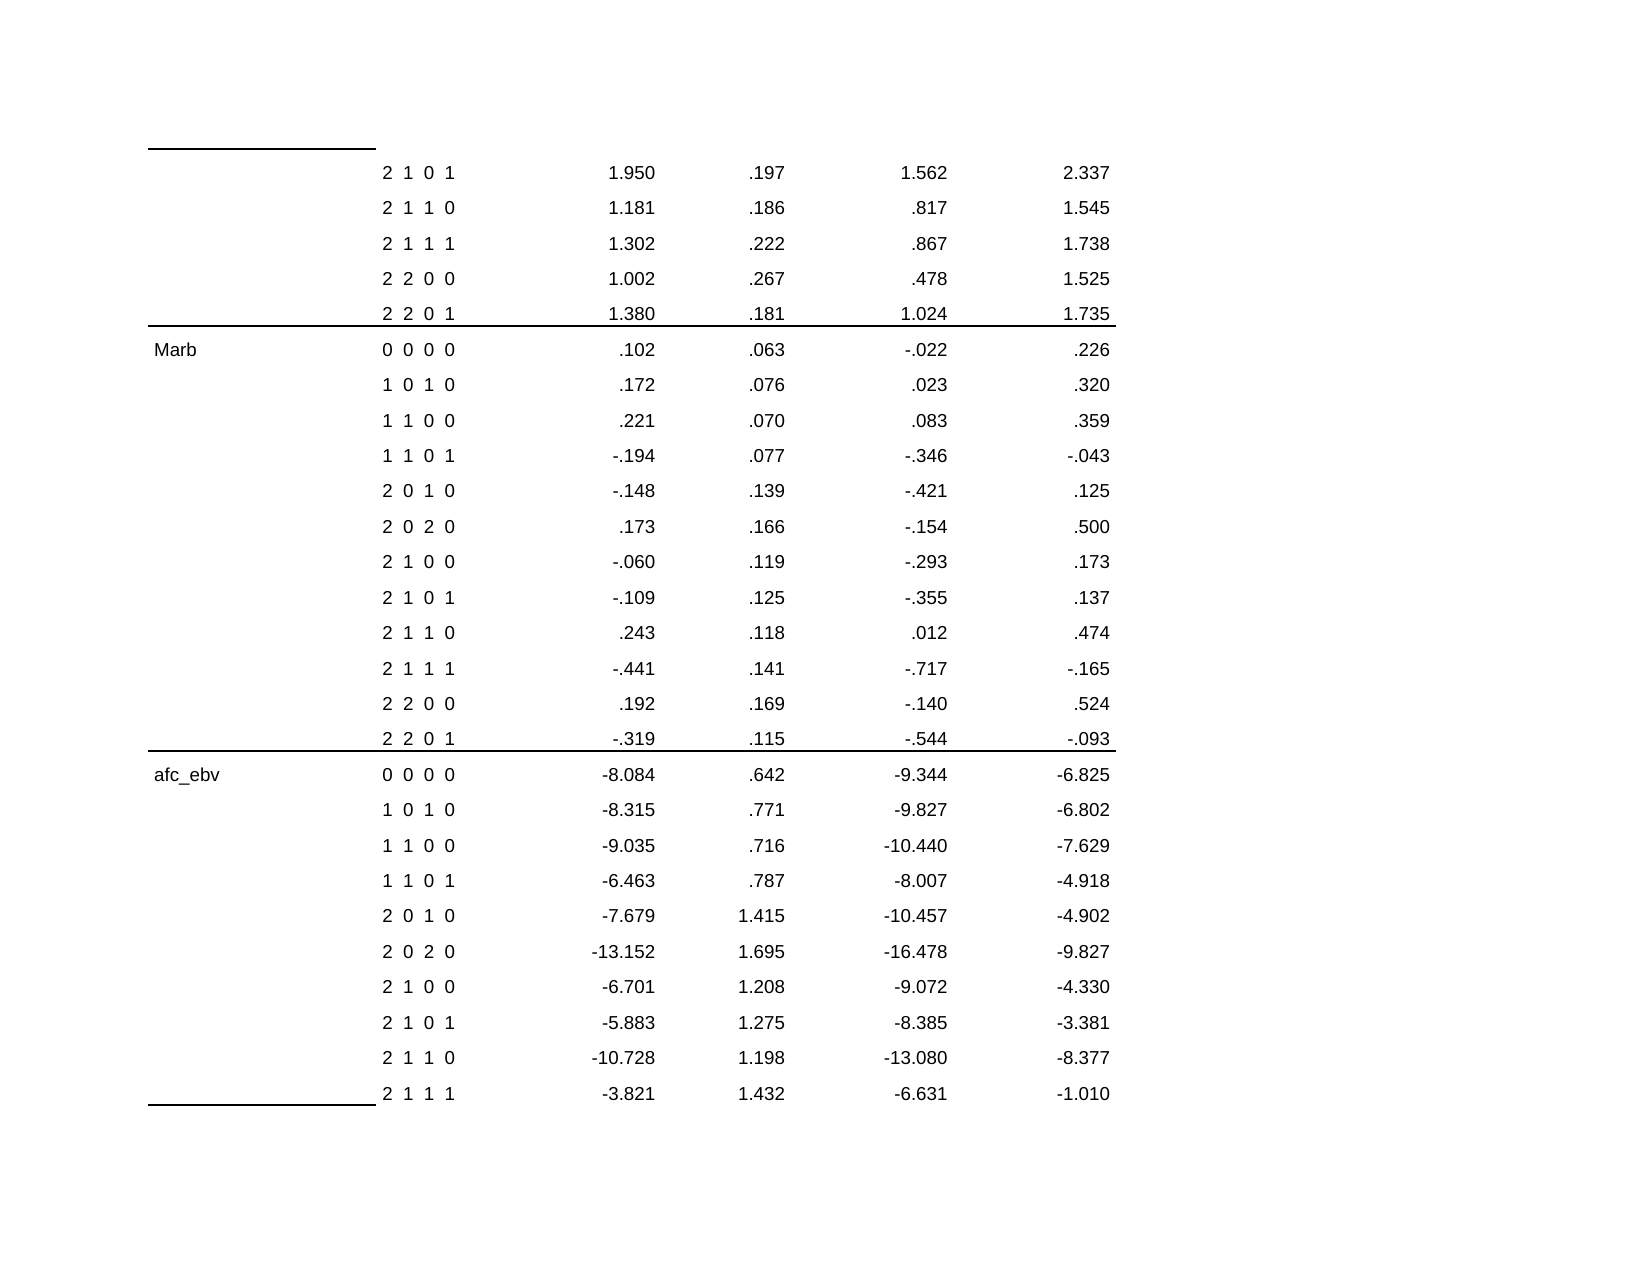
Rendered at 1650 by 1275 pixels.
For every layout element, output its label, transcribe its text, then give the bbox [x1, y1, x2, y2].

table_cell .173 [545, 502, 661, 537]
table_cell .186 [661, 183, 791, 218]
table_cell -.022 [791, 327, 953, 360]
table_cell .771 [661, 785, 791, 821]
table_cell 1.380 [545, 289, 661, 325]
table_cell 2 1 0 1 [376, 573, 545, 608]
table_cell .222 [661, 219, 791, 254]
table_cell -.154 [791, 502, 953, 537]
table_cell -.544 [791, 714, 953, 750]
table_cell .817 [791, 183, 953, 218]
table_cell -8.315 [545, 785, 661, 821]
table_cell -6.631 [791, 1069, 953, 1104]
table_cell -10.457 [791, 891, 953, 927]
table_cell -.109 [545, 573, 661, 608]
table_cell 1.208 [661, 962, 791, 998]
table_cell -6.802 [954, 785, 1116, 821]
table_cell .077 [661, 431, 791, 466]
table_cell .125 [661, 573, 791, 608]
table_cell .076 [661, 360, 791, 396]
table_cell -6.701 [545, 962, 661, 998]
table_cell 2 1 0 0 [376, 537, 545, 573]
table_cell 1.181 [545, 183, 661, 218]
table_cell .243 [545, 608, 661, 643]
table_cell -.093 [954, 714, 1116, 750]
table_cell -.441 [545, 644, 661, 679]
table_cell -.346 [791, 431, 953, 466]
table_cell .083 [791, 396, 953, 431]
table_cell .226 [954, 327, 1116, 360]
table_cell 1 1 0 0 [376, 396, 545, 431]
table_cell -9.344 [791, 752, 953, 785]
table_cell .221 [545, 396, 661, 431]
table_cell .172 [545, 360, 661, 396]
table_cell .474 [954, 608, 1116, 643]
table_cell 0 0 0 0 [376, 327, 545, 360]
table_cell .139 [661, 466, 791, 502]
table_cell -1.010 [954, 1069, 1116, 1104]
table_cell 2 0 1 0 [376, 466, 545, 502]
table_cell 1 1 0 1 [376, 431, 545, 466]
table_cell -9.827 [791, 785, 953, 821]
table_cell 2 1 1 0 [376, 183, 545, 218]
table_cell 1 0 1 0 [376, 360, 545, 396]
table_cell 1 1 0 1 [376, 856, 545, 891]
table_cell 2 1 1 1 [376, 1069, 545, 1104]
table_cell .119 [661, 537, 791, 573]
table_cell -3.821 [545, 1069, 661, 1104]
table_cell .063 [661, 327, 791, 360]
table_cell -7.629 [954, 821, 1116, 856]
table_cell 1.415 [661, 891, 791, 927]
table_cell afc_ebv [148, 752, 376, 1104]
table_cell 1.695 [661, 927, 791, 962]
table_cell .320 [954, 360, 1116, 396]
table_cell -4.330 [954, 962, 1116, 998]
table_cell .192 [545, 679, 661, 714]
table_cell 1.275 [661, 998, 791, 1033]
table_cell Marb [148, 327, 376, 750]
table_cell .181 [661, 289, 791, 325]
table_cell .166 [661, 502, 791, 537]
table_cell 1.198 [661, 1033, 791, 1068]
table_cell -.293 [791, 537, 953, 573]
table_cell -10.440 [791, 821, 953, 856]
table_cell 1.562 [791, 148, 953, 183]
table_cell -13.152 [545, 927, 661, 962]
table_cell .023 [791, 360, 953, 396]
table_cell -16.478 [791, 927, 953, 962]
table_cell 1 0 1 0 [376, 785, 545, 821]
table_cell 1.545 [954, 183, 1116, 218]
table_cell -6.825 [954, 752, 1116, 785]
table_cell 2 0 1 0 [376, 891, 545, 927]
table_cell .867 [791, 219, 953, 254]
table_cell .169 [661, 679, 791, 714]
table_cell -3.381 [954, 998, 1116, 1033]
table_cell .118 [661, 608, 791, 643]
table_cell -.148 [545, 466, 661, 502]
table_cell -.355 [791, 573, 953, 608]
table_cell 2 1 1 0 [376, 608, 545, 643]
table_cell 2 0 2 0 [376, 502, 545, 537]
table_cell -.717 [791, 644, 953, 679]
table_cell .173 [954, 537, 1116, 573]
table_cell .115 [661, 714, 791, 750]
table_cell .102 [545, 327, 661, 360]
table_cell 1.950 [545, 148, 661, 183]
table_cell 2 1 1 0 [376, 1033, 545, 1068]
table_cell 2 1 0 1 [376, 998, 545, 1033]
table_cell 2 1 0 1 [376, 148, 545, 183]
table_cell -.140 [791, 679, 953, 714]
table_cell -6.463 [545, 856, 661, 891]
table_cell 2 0 2 0 [376, 927, 545, 962]
table_cell 1.432 [661, 1069, 791, 1104]
table_cell -4.918 [954, 856, 1116, 891]
table_cell .478 [791, 254, 953, 289]
table_cell 1.738 [954, 219, 1116, 254]
table_cell 2 2 0 0 [376, 254, 545, 289]
table_cell -9.827 [954, 927, 1116, 962]
table_cell -8.084 [545, 752, 661, 785]
table_cell -8.385 [791, 998, 953, 1033]
table_cell 1.735 [954, 289, 1116, 325]
table_cell -8.377 [954, 1033, 1116, 1068]
table_cell 2.337 [954, 148, 1116, 183]
table_cell .500 [954, 502, 1116, 537]
table_cell .787 [661, 856, 791, 891]
table_cell -9.035 [545, 821, 661, 856]
table_cell .524 [954, 679, 1116, 714]
table_cell -.421 [791, 466, 953, 502]
table_cell 1.024 [791, 289, 953, 325]
table_cell -9.072 [791, 962, 953, 998]
table_cell 1 1 0 0 [376, 821, 545, 856]
table_cell -10.728 [545, 1033, 661, 1068]
table_cell .125 [954, 466, 1116, 502]
table_cell -4.902 [954, 891, 1116, 927]
table_cell -13.080 [791, 1033, 953, 1068]
table_cell -.060 [545, 537, 661, 573]
table_cell 2 1 1 1 [376, 644, 545, 679]
table_cell 2 2 0 1 [376, 714, 545, 750]
table_cell 1.525 [954, 254, 1116, 289]
table_cell .359 [954, 396, 1116, 431]
table_cell 1.002 [545, 254, 661, 289]
table_cell .267 [661, 254, 791, 289]
table_cell -8.007 [791, 856, 953, 891]
table_cell -7.679 [545, 891, 661, 927]
table_cell .141 [661, 644, 791, 679]
table_cell .137 [954, 573, 1116, 608]
table_cell 0 0 0 0 [376, 752, 545, 785]
table_cell 2 2 0 1 [376, 289, 545, 325]
table_cell -.319 [545, 714, 661, 750]
table_cell 1.302 [545, 219, 661, 254]
table_cell -.043 [954, 431, 1116, 466]
table_cell -.194 [545, 431, 661, 466]
table_cell .070 [661, 396, 791, 431]
table_cell 2 2 0 0 [376, 679, 545, 714]
table_cell .197 [661, 148, 791, 183]
table_cell 2 1 1 1 [376, 219, 545, 254]
table_cell .012 [791, 608, 953, 643]
table_cell -.165 [954, 644, 1116, 679]
table_cell 2 1 0 0 [376, 962, 545, 998]
table_cell .716 [661, 821, 791, 856]
table_cell -5.883 [545, 998, 661, 1033]
table_cell .642 [661, 752, 791, 785]
